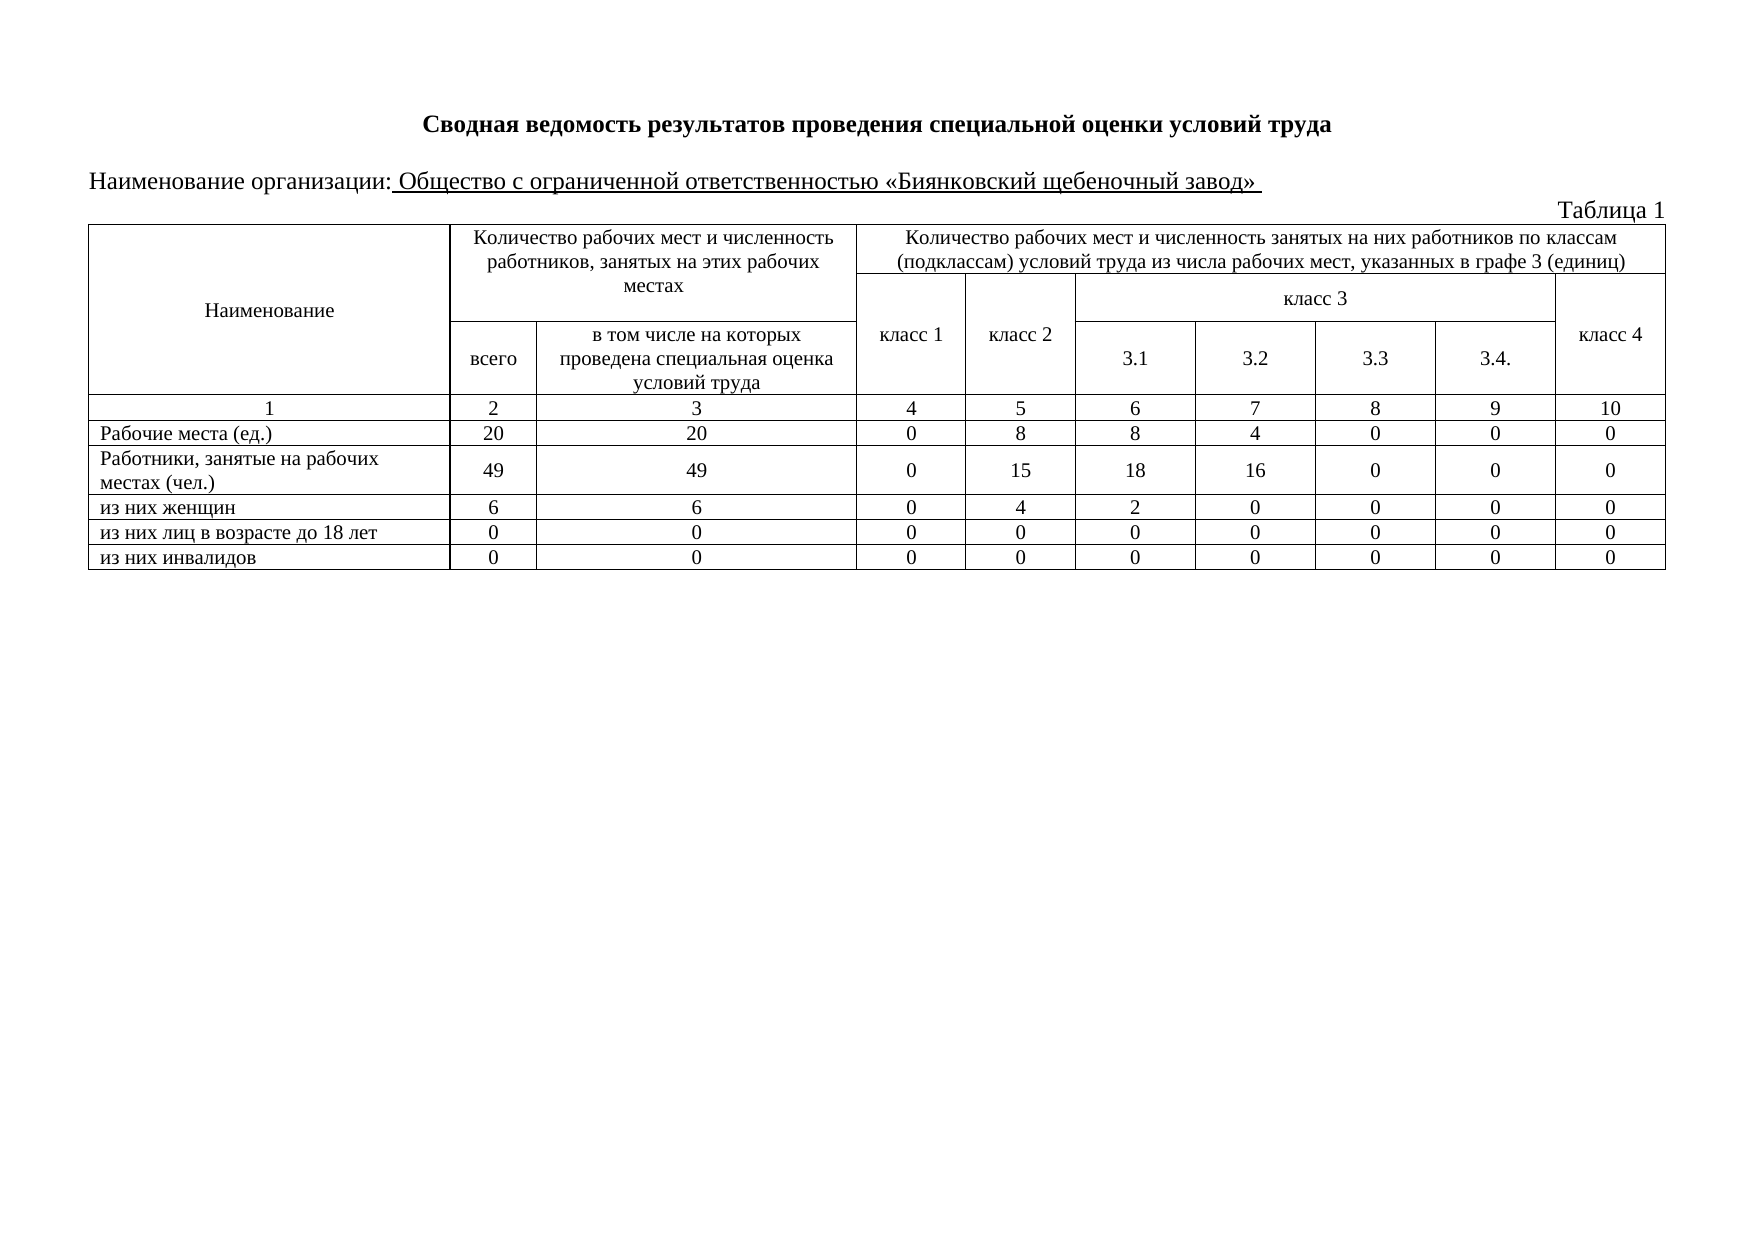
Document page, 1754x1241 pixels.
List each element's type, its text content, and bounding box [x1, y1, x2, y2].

table_cell 7 [1196, 395, 1315, 419]
table_cell 3 [537, 395, 856, 419]
table_cell 0 [1436, 446, 1555, 494]
table_cell 0 [1556, 495, 1665, 519]
text Наименование организации: Общество с ограниченной ответственностью «Биянковский щебеночный завод» [89, 166, 1665, 195]
table_cell 3.3 [1316, 322, 1435, 394]
text Таблица 1 [89, 195, 1665, 224]
table_cell из них инвалидов [89, 545, 449, 569]
table_cell 49 [537, 446, 856, 494]
table_cell 0 [1076, 545, 1195, 569]
table_cell 0 [1556, 545, 1665, 569]
table_cell 8 [966, 421, 1075, 444]
table_cell 3.4. [1436, 322, 1555, 394]
table_cell 49 [451, 446, 536, 494]
table_cell 5 [966, 395, 1075, 419]
table_header Количество рабочих мест и численность занятых на них работников по классам (подклассам) условий труда из числа рабочих мест, указанных в графе 3 (единиц) [857, 225, 1665, 273]
table_cell 0 [857, 545, 965, 569]
table_cell 0 [857, 495, 965, 519]
table_cell 20 [537, 421, 856, 444]
table_cell 0 [1196, 495, 1315, 519]
table_cell 16 [1196, 446, 1315, 494]
table_cell 0 [966, 545, 1075, 569]
table_cell 0 [1316, 495, 1435, 519]
table_cell 0 [1076, 520, 1195, 544]
table_cell 20 [451, 421, 536, 444]
table_cell 15 [966, 446, 1075, 494]
table_cell 4 [966, 495, 1075, 519]
table_cell 6 [537, 495, 856, 519]
table_cell 0 [857, 446, 965, 494]
table_cell 0 [1436, 421, 1555, 444]
table_cell 8 [1316, 395, 1435, 419]
table_cell всего [451, 322, 536, 394]
table_cell из них лиц в возрасте до 18 лет [89, 520, 449, 544]
table_cell 0 [1316, 421, 1435, 444]
table_cell 2 [1076, 495, 1195, 519]
table_cell 0 [451, 520, 536, 544]
table_header Наименование [89, 225, 449, 394]
table_cell 6 [1076, 395, 1195, 419]
table_cell 9 [1436, 395, 1555, 419]
table_cell в том числе на которых проведена специальная оценка условий труда [537, 322, 856, 394]
table_cell класс 2 [966, 274, 1075, 394]
table_cell 3.1 [1076, 322, 1195, 394]
table_cell 4 [857, 395, 965, 419]
table_cell 0 [966, 520, 1075, 544]
table_cell 0 [537, 520, 856, 544]
table_cell 0 [1436, 545, 1555, 569]
table_cell 0 [857, 520, 965, 544]
table_cell 0 [1556, 520, 1665, 544]
table_cell 18 [1076, 446, 1195, 494]
table_cell 2 [451, 395, 536, 419]
table_cell 0 [1196, 545, 1315, 569]
table_cell класс 3 [1076, 274, 1555, 321]
table_cell 0 [537, 545, 856, 569]
table_cell 0 [1316, 446, 1435, 494]
table_cell 8 [1076, 421, 1195, 444]
table_cell класс 4 [1556, 274, 1665, 394]
table_cell 3.2 [1196, 322, 1315, 394]
table_cell 0 [1316, 545, 1435, 569]
table_cell из них женщин [89, 495, 449, 519]
table_cell 0 [1436, 520, 1555, 544]
table_cell 0 [857, 421, 965, 444]
table_cell 0 [1196, 520, 1315, 544]
table_cell Работники, занятые на рабочих местах (чел.) [89, 446, 449, 494]
text Сводная ведомость результатов проведения специальной оценки условий труда [89, 109, 1665, 138]
table_cell 6 [451, 495, 536, 519]
table_cell 0 [1556, 421, 1665, 444]
table_header Количество рабочих мест и численность работников, занятых на этих рабочих местах [451, 225, 856, 321]
table_cell 0 [451, 545, 536, 569]
table_cell 10 [1556, 395, 1665, 419]
table_cell 0 [1556, 446, 1665, 494]
table_cell Рабочие места (ед.) [89, 421, 449, 444]
table_cell 4 [1196, 421, 1315, 444]
table_cell класс 1 [857, 274, 965, 394]
table_cell 1 [89, 395, 449, 419]
table_cell 0 [1316, 520, 1435, 544]
table_cell 0 [1436, 495, 1555, 519]
